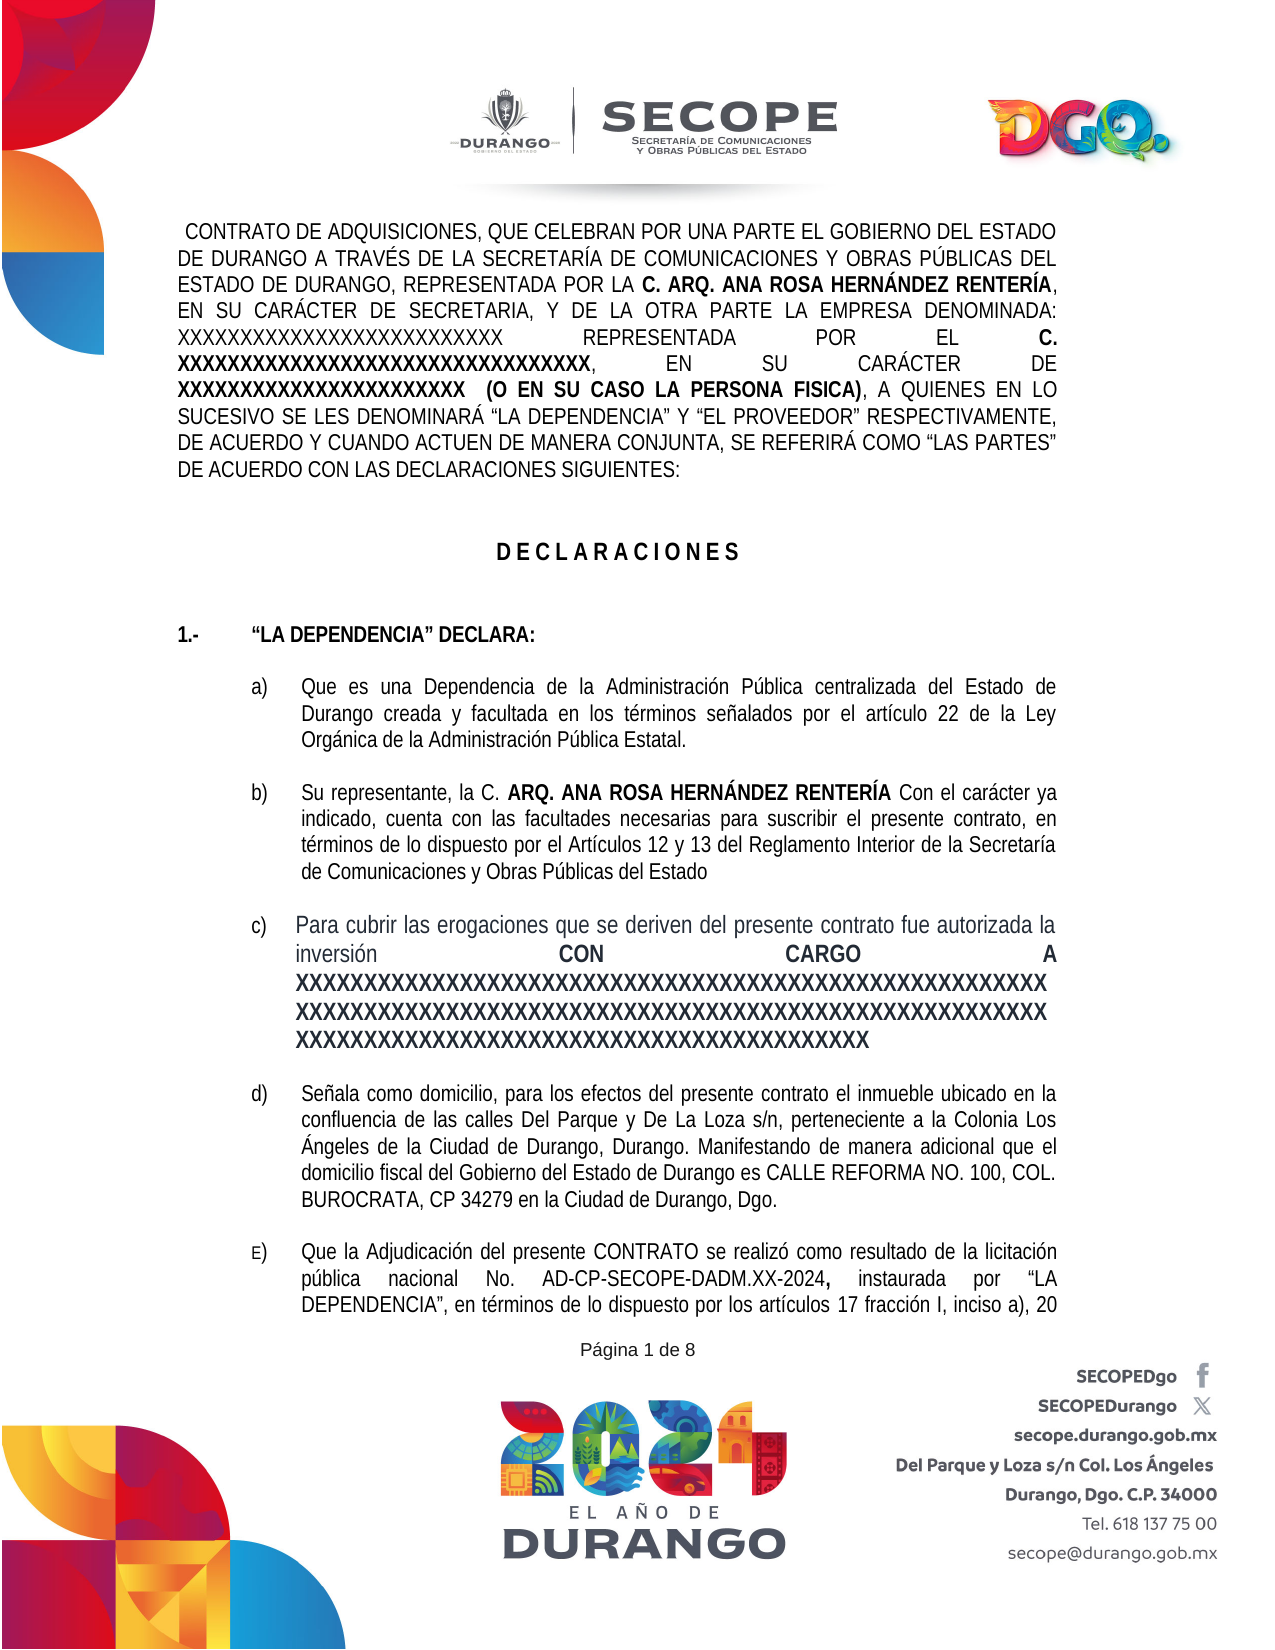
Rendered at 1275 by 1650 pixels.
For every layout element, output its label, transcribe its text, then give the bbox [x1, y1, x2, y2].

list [251, 1238, 1057, 1317]
list Para cubrir las erogaciones que se deriven del presente contrato fue autorizada la inversión CON CARGO A XXXXXXXXXXXXXXXXXXXXXXXXXXXXXXXXXXXXXXXXXXXXXXXXXXXXXXXXXXXXXXXXXXXXXXXXXXXXXXXXXXXXXXXXXXXXXXXXXXXXXXXXXXXXXXXXXXXXXXXXXXXXXXXXXXXXXXXXXXXXXXXXXXXXXXXX [251, 911, 1057, 1054]
list Que es una Dependencia de la Administración Pública centralizada del Estado de Durango creada y facultada en los términos señalados por el artículo 22 de la Ley Orgánica de la Administración Pública Estatal. [251, 673, 1057, 752]
text 1.- “LA DEPENDENCIA” DECLARA: [177, 621, 1057, 647]
subtitle D E C L A R A C I O N E S [177, 537, 1057, 566]
picture [2, 0, 1275, 1649]
text CONTRATO DE ADQUISICIONES, QUE CELEBRAN POR UNA PARTE EL GOBIERNO DEL ESTADO DE DURANGO A TRAVÉS DE LA SECRETARÍA DE COMUNICACIONES Y OBRAS PÚBLICAS DEL ESTADO DE DURANGO, REPRESENTADA POR LA C. ARQ. ANA ROSA HERNÁNDEZ RENTERÍA, EN SU CARÁCTER DE SECRETARIA, Y DE LA OTRA PARTE LA EMPRESA DENOMINADA: XXXXXXXXXXXXXXXXXXXXXXXXXX REPRESENTADA POR EL C. XXXXXXXXXXXXXXXXXXXXXXXXXXXXXXXXX, EN SU CARÁCTER DE XXXXXXXXXXXXXXXXXXXXXXX (O EN SU CASO LA PERSONA FISICA), A QUIENES EN LO SUCESIVO SE LES DENOMINARÁ “LA DEPENDENCIA” Y “EL PROVEEDOR” RESPECTIVAMENTE, DE ACUERDO Y CUANDO ACTUEN DE MANERA CONJUNTA, SE REFERIRÁ COMO “LAS PARTES” DE ACUERDO CON LAS DECLARACIONES SIGUIENTES: [177, 218, 1057, 482]
list Su representante, la C. ARQ. ANA ROSA HERNÁNDEZ RENTERÍA Con el carácter ya indicado, cuenta con las facultades necesarias para suscribir el presente contrato, en términos de lo dispuesto por el Artículos 12 y 13 del Reglamento Interior de la Secretaría de Comunicaciones y Obras Públicas del Estado [251, 779, 1057, 884]
list Señala como domicilio, para los efectos del presente contrato el inmueble ubicado en la confluencia de las calles Del Parque y De La Loza s/n, perteneciente a la Colonia Los Ángeles de la Ciudad de Durango, Durango. Manifestando de manera adicional que el domicilio fiscal del Gobierno del Estado de Durango es CALLE REFORMA NO. 100, COL. BUROCRATA, CP 34279 en la Ciudad de Durango, Dgo. [251, 1080, 1057, 1212]
